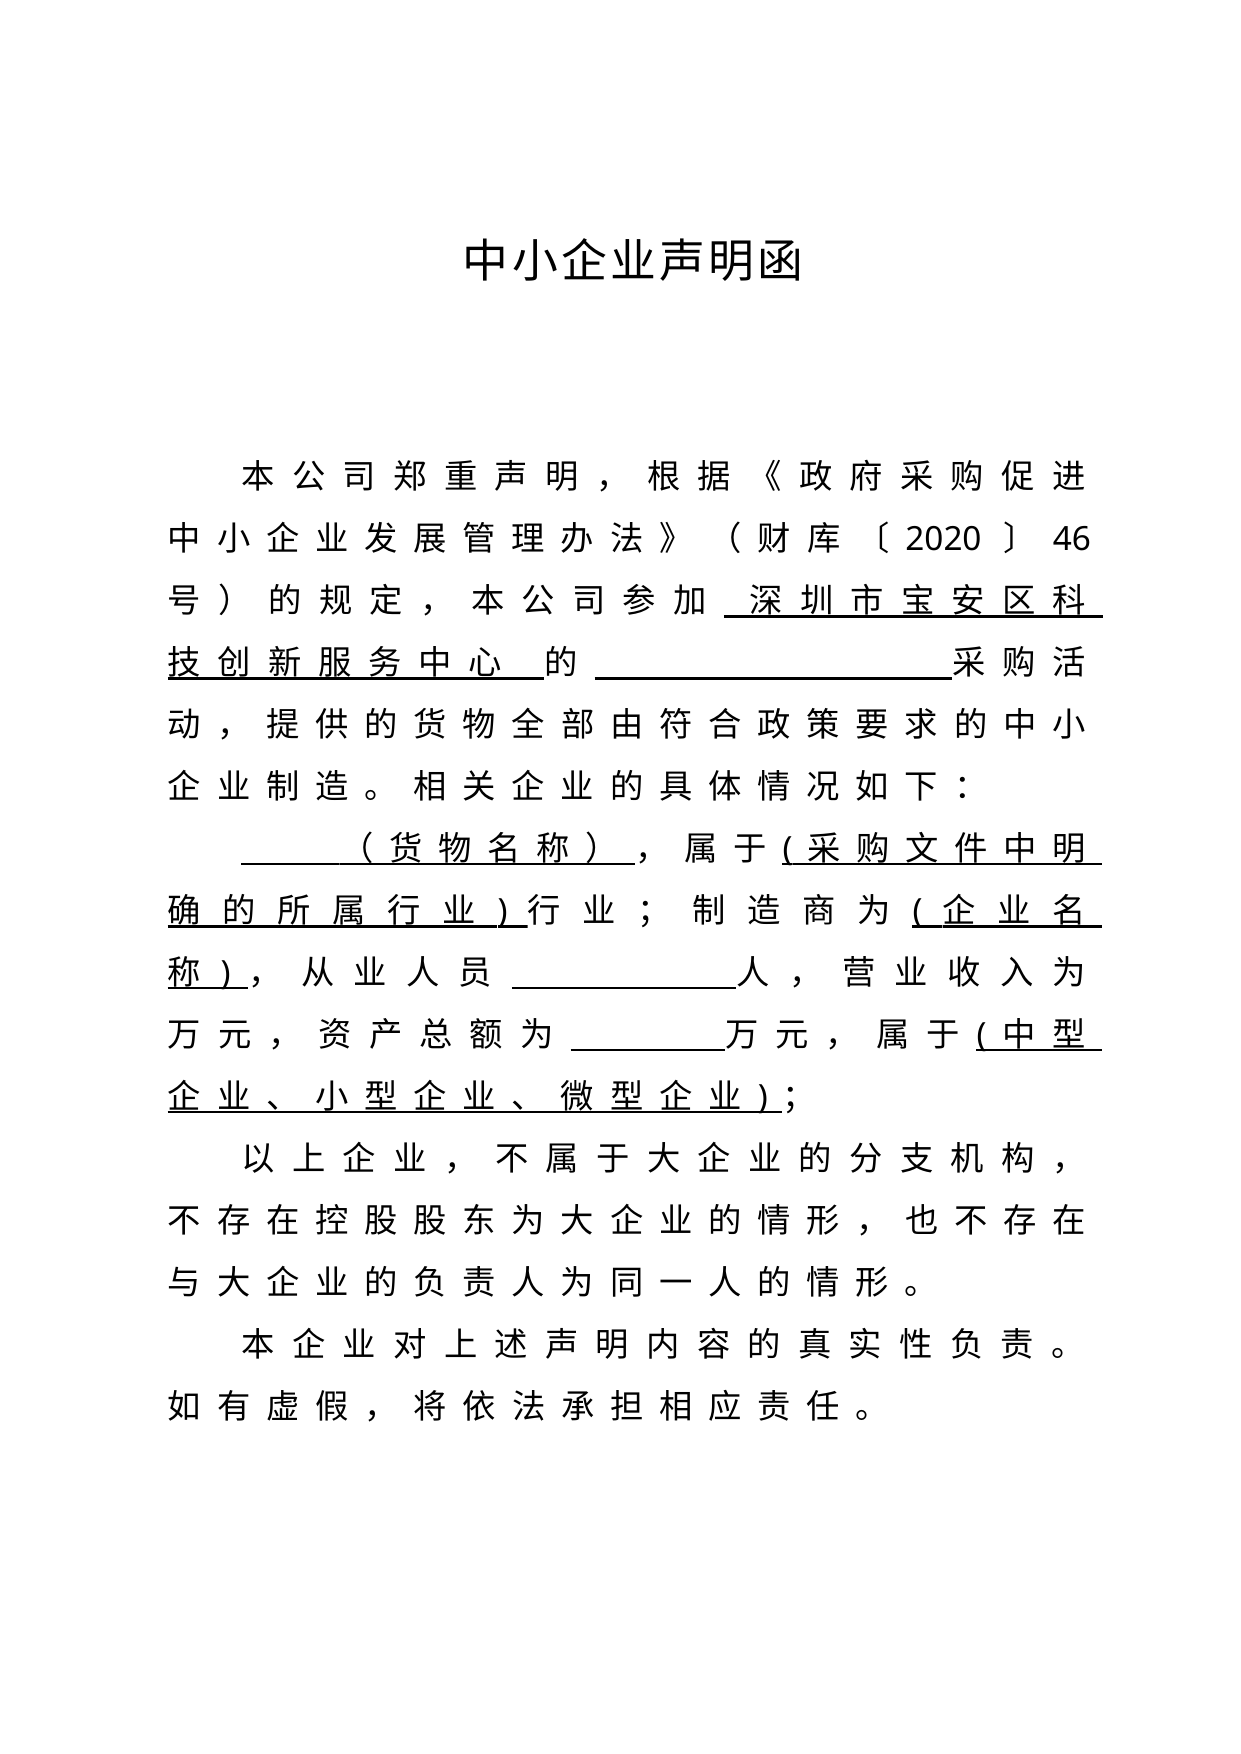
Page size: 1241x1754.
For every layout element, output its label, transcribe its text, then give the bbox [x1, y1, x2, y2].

text 以上企业，不属于大企业的分支机构，不存在控股股东为大企业的情形，也不存在与大企业的负责人为同一人的情形。 [168, 1125, 1102, 1311]
text 中小企业声明函 [168, 195, 1102, 319]
text 本企业对上述声明内容的真实性负责。如有虚假，将依法承担相应责任。 [168, 1311, 1102, 1435]
text 本公司郑重声明，根据《政府采购促进中小企业发展管理办法》（财库〔2020〕46号）的规定，本公司参加 深圳市宝安区科技创新服务中心 的 采购活动，提供的货物全部由符合政策要求的中小企业制造。相关企业的具体情况如下： [168, 443, 1102, 815]
list （货物名称），属于(采购文件中明确的所属行业)行业；制造商为(企业名称)，从业人员 人，营业收入为 万元，资产总额为 万元，属于(中型企业、小型企业、微型企业)； [168, 815, 1102, 1125]
